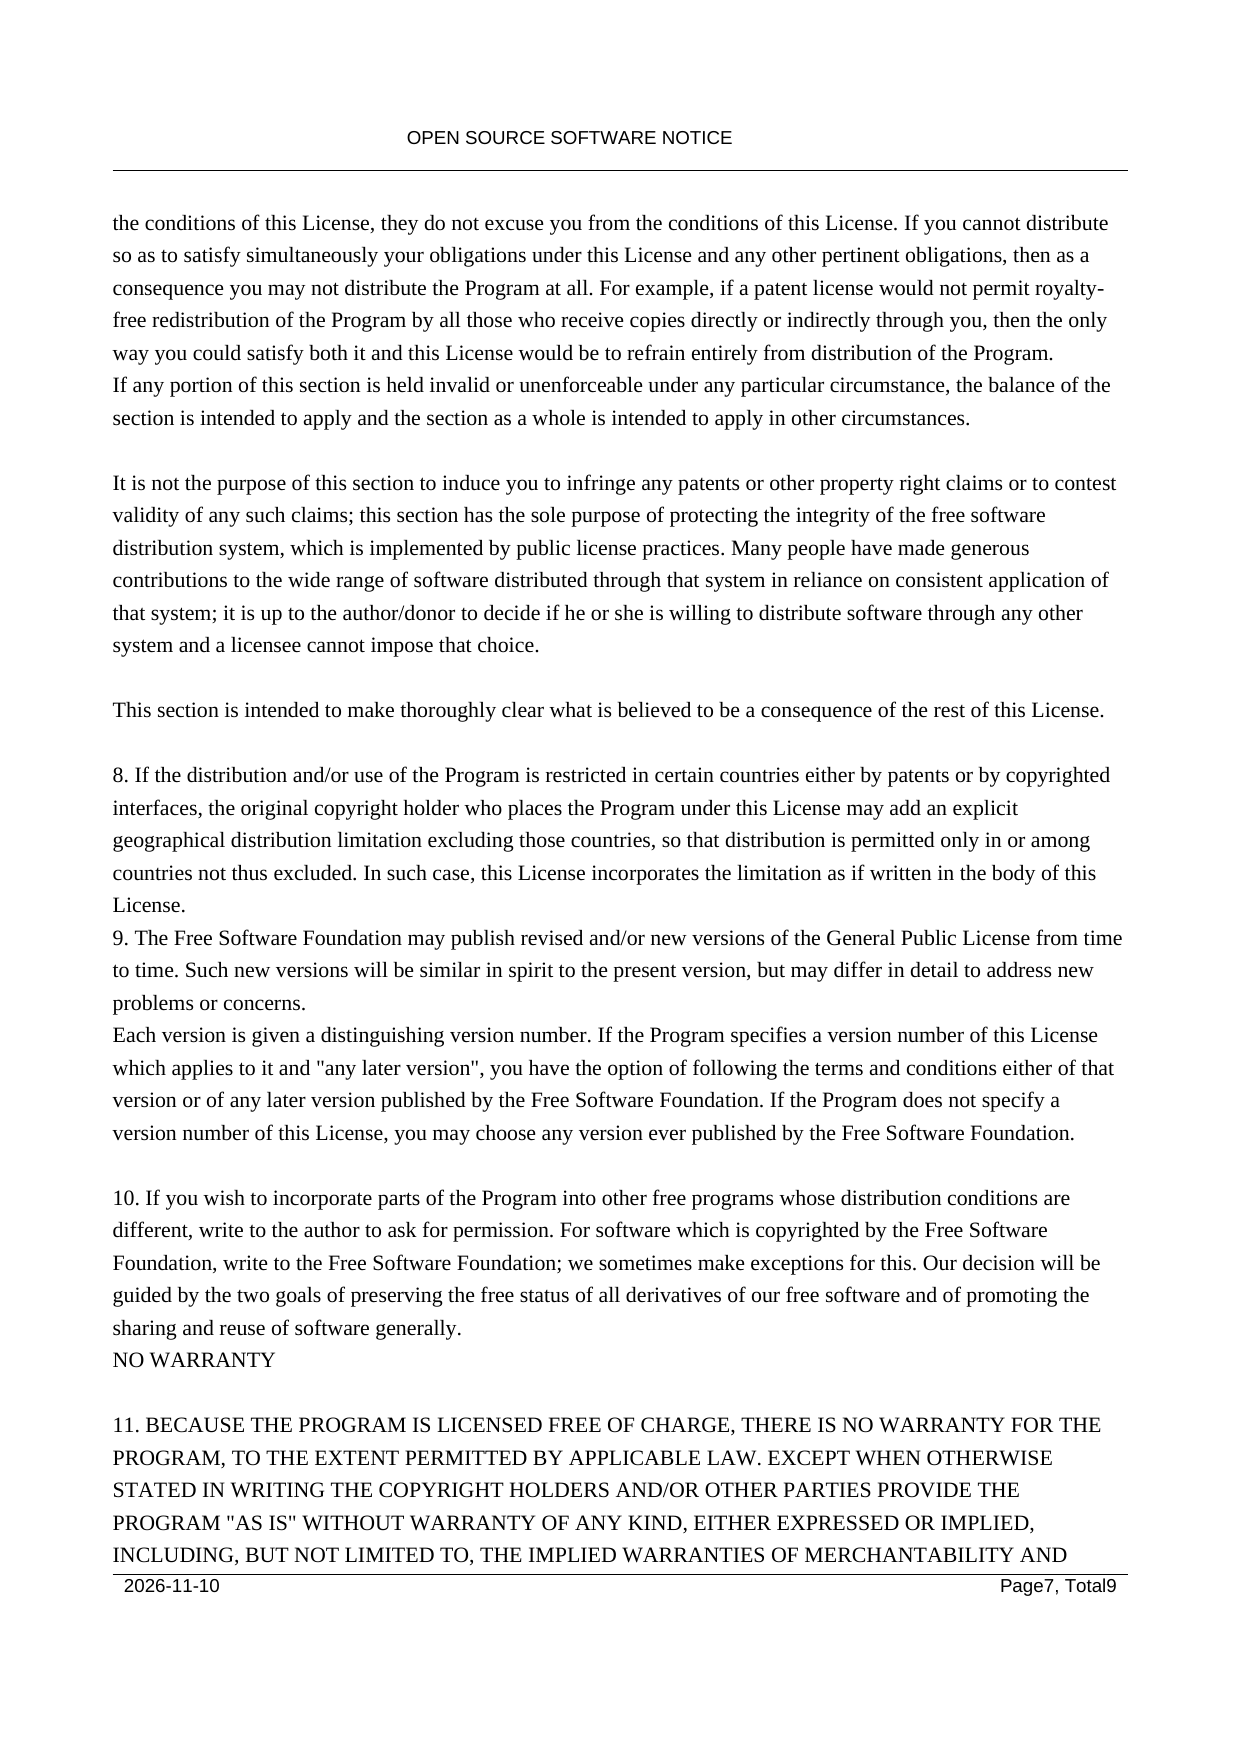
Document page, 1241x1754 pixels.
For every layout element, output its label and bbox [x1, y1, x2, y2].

text [112, 206, 1128, 1571]
